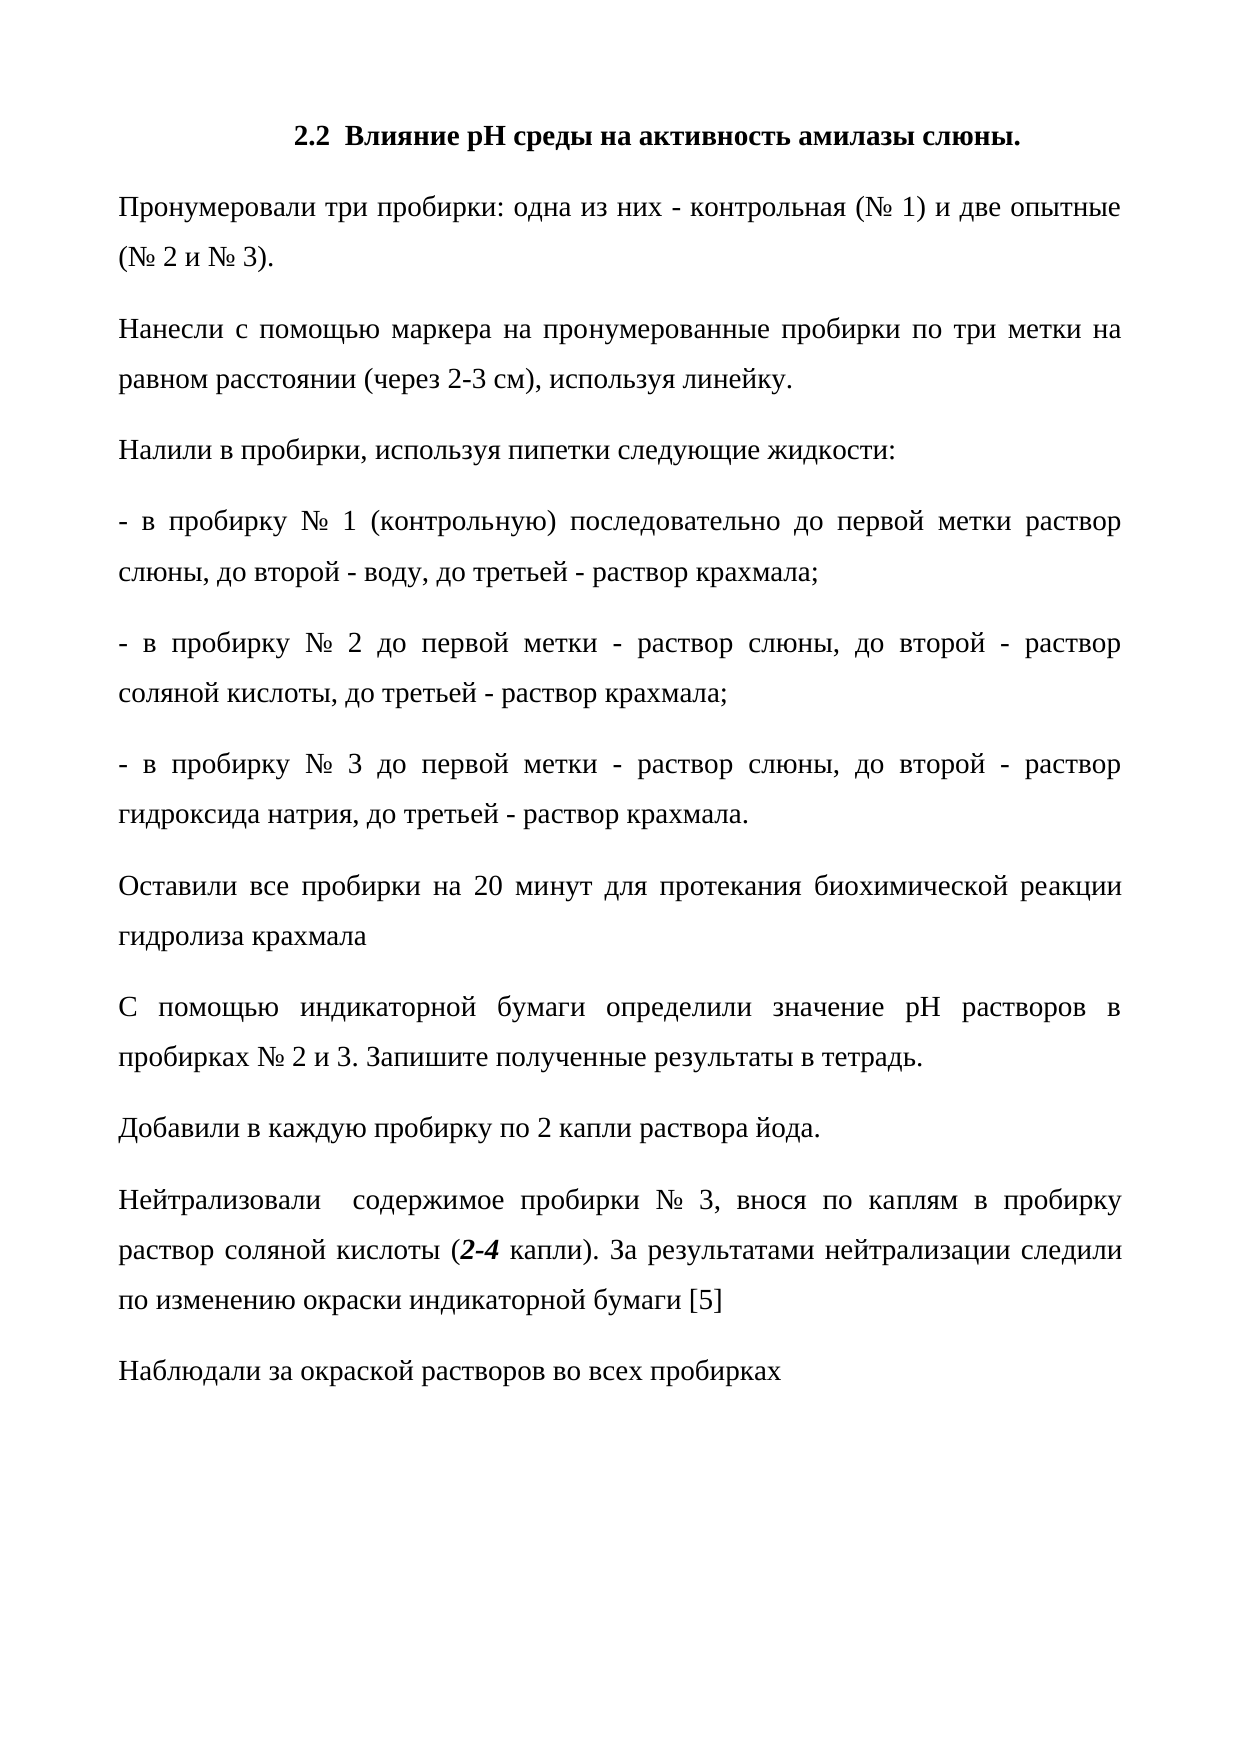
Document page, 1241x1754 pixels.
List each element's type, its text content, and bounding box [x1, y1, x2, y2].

text - в пробирку № 3 до первой метки - раствор слюны, до второй - раствор гидроксида натрия, до третьей - раствор крахмала. [118, 746, 1122, 830]
text - в пробирку № 2 до первой метки - раствор слюны, до второй - раствор соляной кислоты, до третьей - раствор крахмала; [118, 625, 1122, 709]
text Нейтрализовали содержимое пробирки № 3, внося по каплям в пробирку раствор соляной кислоты (2-4 капли). За результатами нейтрализации следили по изменению окраски индикаторной бумаги [5] [118, 1182, 1122, 1316]
text Наблюдали за окраской растворов во всех пробирках [118, 1353, 1122, 1387]
text Налили в пробирки, используя пипетки следующие жидкости: [118, 432, 1122, 466]
text 2.2 Влияние pH среды на активность амилазы слюны. [118, 118, 1122, 152]
text - в пробирку № 1 (контрольную) последовательно до первой метки раствор слюны, до второй - воду, до третьей - раствор крахмала; [118, 503, 1122, 587]
text Нанесли с помощью маркера на пронумерованные пробирки по три метки на равном расстоянии (через 2-), используя линейку. [118, 311, 1122, 394]
text Добавили в каждую пробирку по 2 капли раствора йода. [118, 1111, 1122, 1144]
text Пронумеровали три пробирки: одна из них - контрольная (№ 1) и две опытные (№ 2 и № 3). [118, 189, 1122, 273]
text Оставили все пробирки на 20 минут для протекания биохимической реакции гидролиза крахмала [118, 868, 1122, 952]
text С помощью индикаторной бумаги определили значение рН растворов в пробирках № 2 и 3. Запишите полученные результаты в тетрадь. [118, 989, 1122, 1073]
